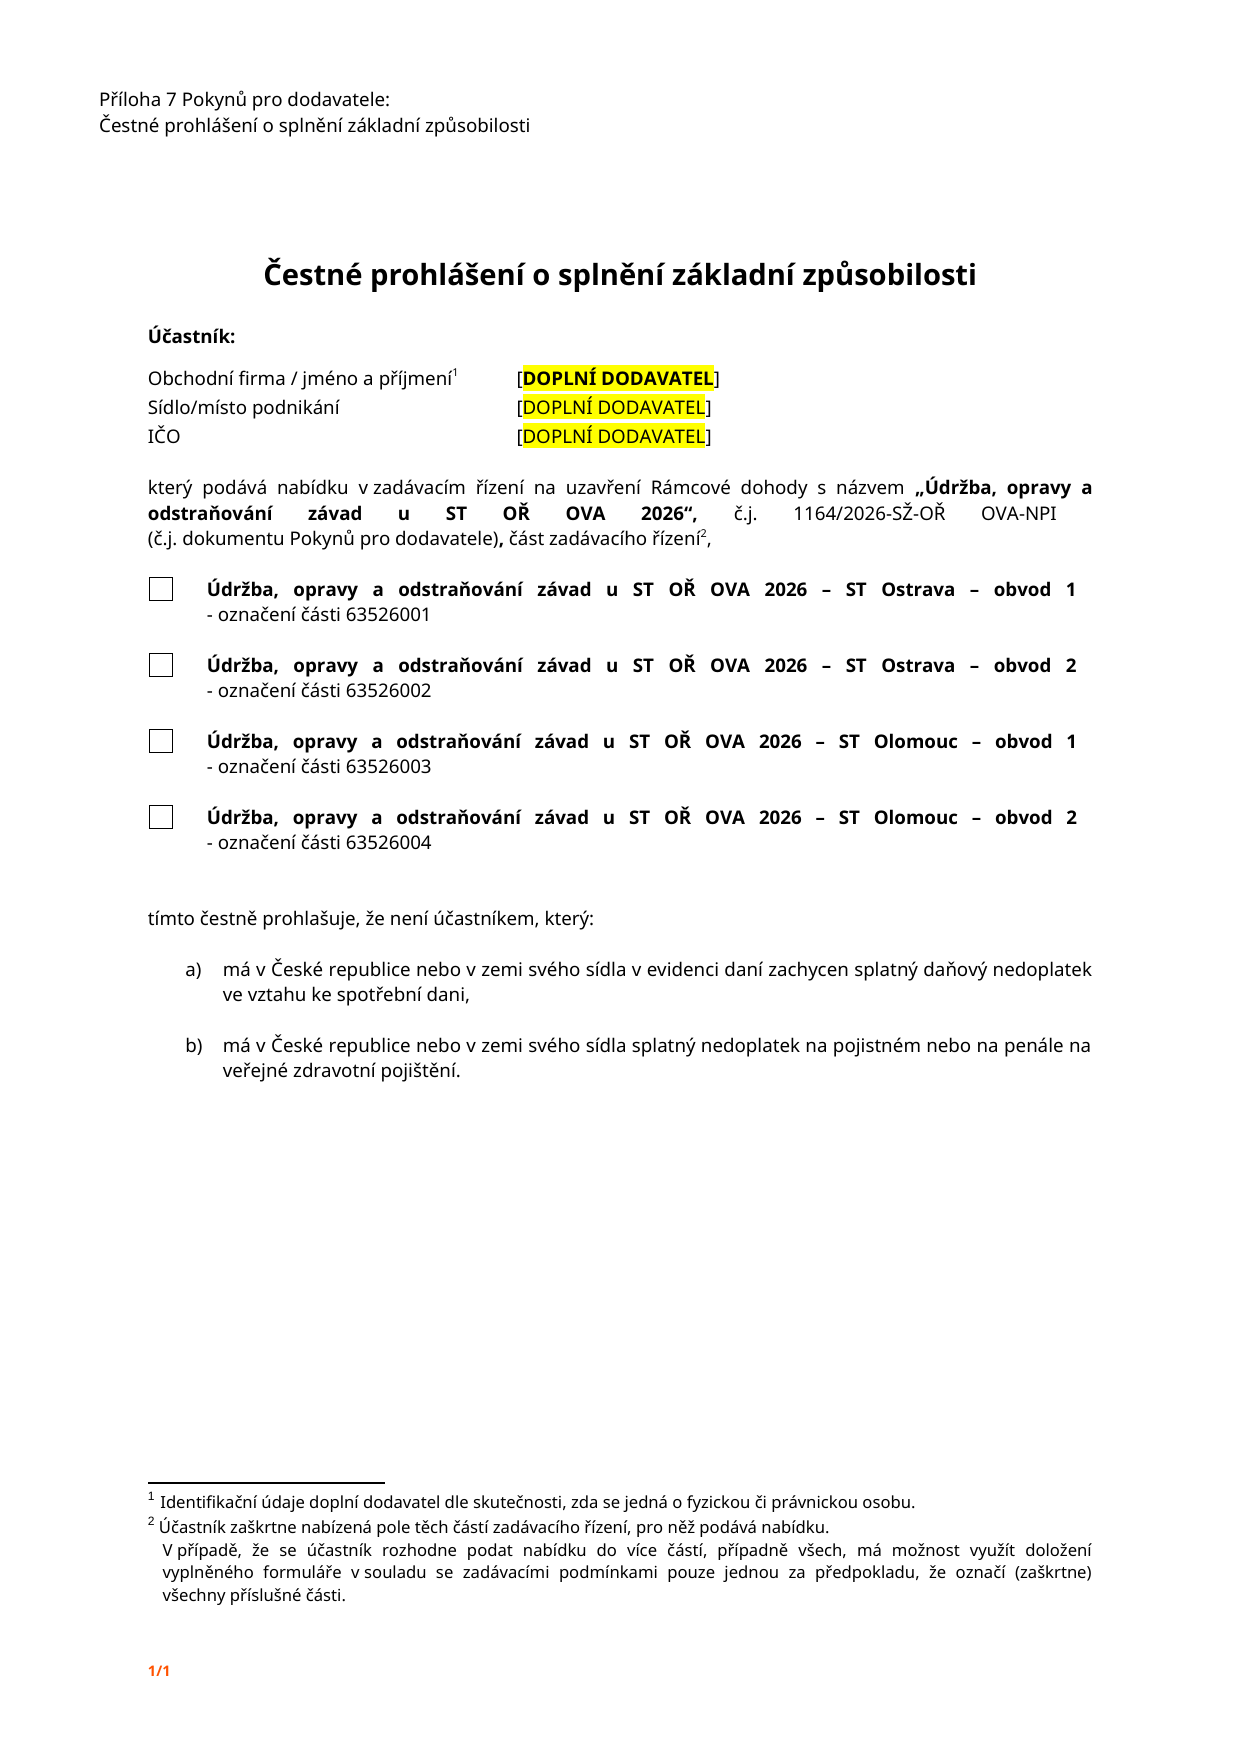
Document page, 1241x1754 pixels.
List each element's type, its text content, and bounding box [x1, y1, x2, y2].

text Údržba, opravy a odstraňování závad u ST OŘ OVA 2026 – ST Ostrava – obvod 2 - označení části 63526002 [148, 652, 1093, 703]
title Čestné prohlášení o splnění základní způsobilosti [148, 254, 1093, 293]
text který podává nabídku v zadávacím řízení na uzavření Rámcové dohody s názvem „Údržba, opravy a odstraňování závad u ST OŘ OVA 2026“, č.j. 1164/2026-SŽ-OŘ OVA-NPI (č.j. dokumentu Pokynů pro dodavatele), část zadávacího řízení, [148, 474, 1093, 551]
text Údržba, opravy a odstraňování závad u ST OŘ OVA 2026 – ST Ostrava – obvod 1 - označení části 63526001 [148, 576, 1093, 627]
text IČO [148, 420, 1093, 449]
text Údržba, opravy a odstraňování závad u ST OŘ OVA 2026 – ST Olomouc – obvod 2 - označení části 63526004 [148, 804, 1093, 855]
list má v České republice nebo v zemi svého sídla v evidenci daní zachycen splatný daňový nedoplatek ve vztahu ke spotřební dani, [185, 956, 1093, 1007]
text Sídlo/místo podnikání [DOPLNÍ DODAVATEL] [148, 391, 1093, 420]
text Údržba, opravy a odstraňování závad u ST OŘ OVA 2026 – ST Olomouc – obvod 1 - označení části 63526003 [148, 728, 1093, 779]
text tímto čestně prohlašuje, že není účastníkem, který: [148, 906, 1093, 931]
text Obchodní firma / jméno a příjmení [148, 362, 1093, 391]
text Účastník: [148, 318, 1093, 349]
list má v České republice nebo v zemi svého sídla splatný nedoplatek na pojistném nebo na penále na veřejné zdravotní pojištění. [185, 1032, 1093, 1083]
